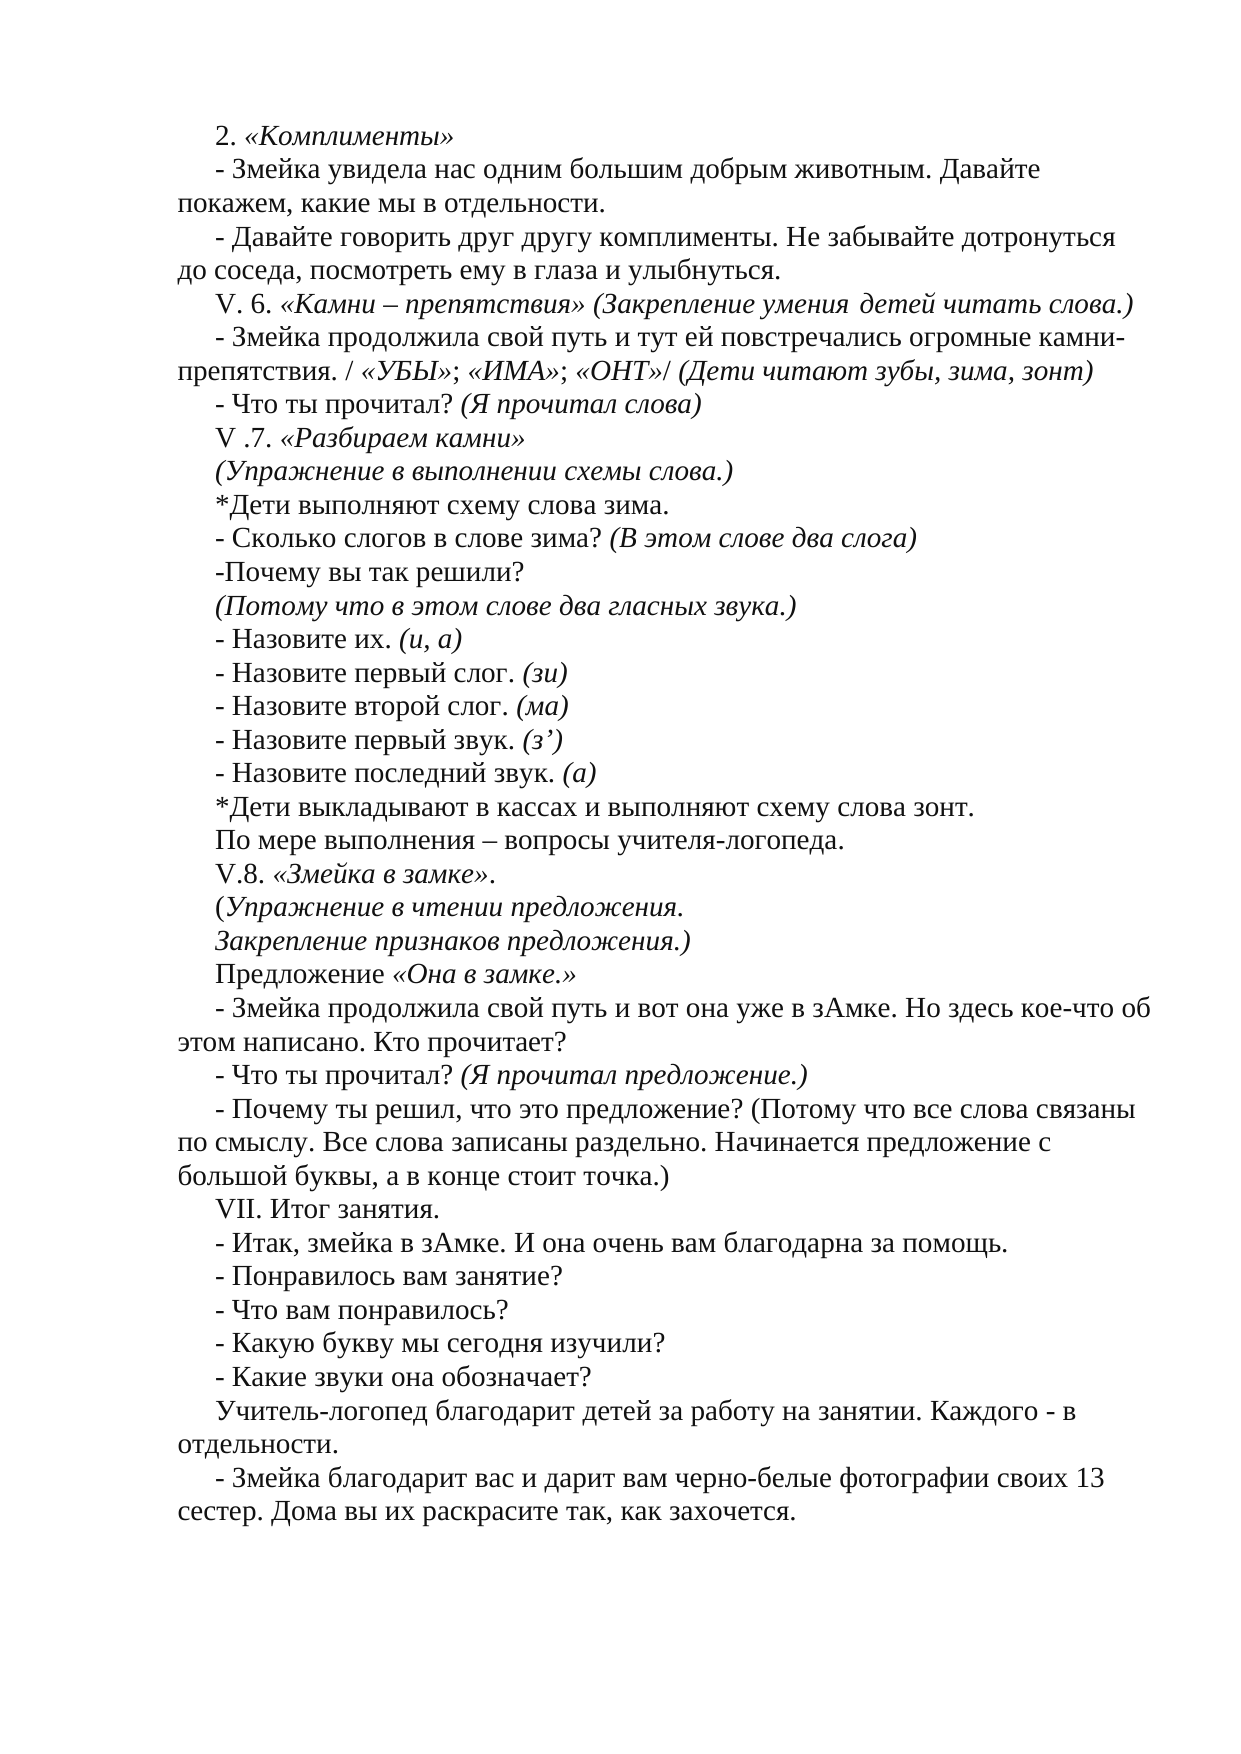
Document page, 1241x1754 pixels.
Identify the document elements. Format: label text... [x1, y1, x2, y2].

text *Дети выкладывают в кассах и выполняют схему слова зонт. [177, 789, 1152, 822]
text - Какие звуки она обозначает? [177, 1359, 1152, 1393]
text - Змейка продолжила свой путь и вот она уже в зАмке. Но здесь кое-что об этом написано. Кто прочитает? [177, 990, 1152, 1057]
text V. 6. «Камни – препятствия» (Закрепление умения детей читать слова.) [177, 286, 1152, 319]
text (Упражнение в выполнении схемы слова.) [177, 453, 1152, 487]
text - Что ты прочитал? (Я прочитал предложение.) [177, 1057, 1152, 1091]
text *Дети выполняют схему слова зима. [177, 487, 1152, 521]
text -Почему вы так решили? [177, 554, 1152, 588]
text Учитель-логопед благодарит детей за работу на занятии. Каждого - в отдельности. [177, 1393, 1152, 1460]
text - Назовите последний звук. (а) [177, 755, 1152, 789]
text - Давайте говорить друг другу комплименты. Не забывайте дотронуться до соседа, посмотреть ему в глаза и улыбнуться. [177, 219, 1152, 286]
text VII. Итог занятия. [177, 1191, 1152, 1225]
text По мере выполнения – вопросы учителя-логопеда. [177, 822, 1152, 856]
text - Какую букву мы сегодня изучили? [177, 1326, 1152, 1359]
text (Потому что в этом слове два гласных звука.) [177, 588, 1152, 621]
text - Назовите второй слог. (ма) [177, 688, 1152, 722]
text 2. «Комплименты» [177, 118, 1152, 152]
text - Сколько слогов в слове зима? (В этом слове два слога) [177, 521, 1152, 554]
text - Что ты прочитал? (Я прочитал слова) [177, 386, 1152, 420]
text Закрепление признаков предложения.) [177, 923, 1152, 957]
text - Итак, змейка в зАмке. И она очень вам благодарна за помощь. [177, 1225, 1152, 1258]
text - Назовите их. (и, а) [177, 621, 1152, 655]
text V.8. «Змейка в замке». [177, 856, 1152, 889]
text - Назовите первый звук. (з’) [177, 722, 1152, 755]
text - Змейка благодарит вас и дарит вам черно-белые фотографии своих 13 сестер. Дома вы их раскрасите так, как захочется. [177, 1460, 1152, 1527]
text - Почему ты решил, что это предложение? (Потому что все слова связаны по смыслу. Все слова записаны раздельно. Начинается предложение с большой буквы, а в конце стоит точка.) [177, 1091, 1152, 1191]
text - Змейка увидела нас одним большим добрым животным. Давайте покажем, какие мы в отдельности. [177, 152, 1152, 219]
text V .7. «Разбираем камни» [177, 420, 1152, 453]
text - Змейка продолжила свой путь и тут ей повстречались огромные камни-препятствия. / «УБЫ»; «ИМА»; «ОНТ»/ (Дети читают зубы, зима, зонт) [177, 319, 1152, 386]
text - Понравилось вам занятие? [177, 1258, 1152, 1292]
text - Назовите первый слог. (зи) [177, 655, 1152, 688]
text - Что вам понравилось? [177, 1292, 1152, 1326]
text Предложение «Она в замке.» [177, 957, 1152, 990]
text (Упражнение в чтении предложения. [177, 889, 1152, 923]
